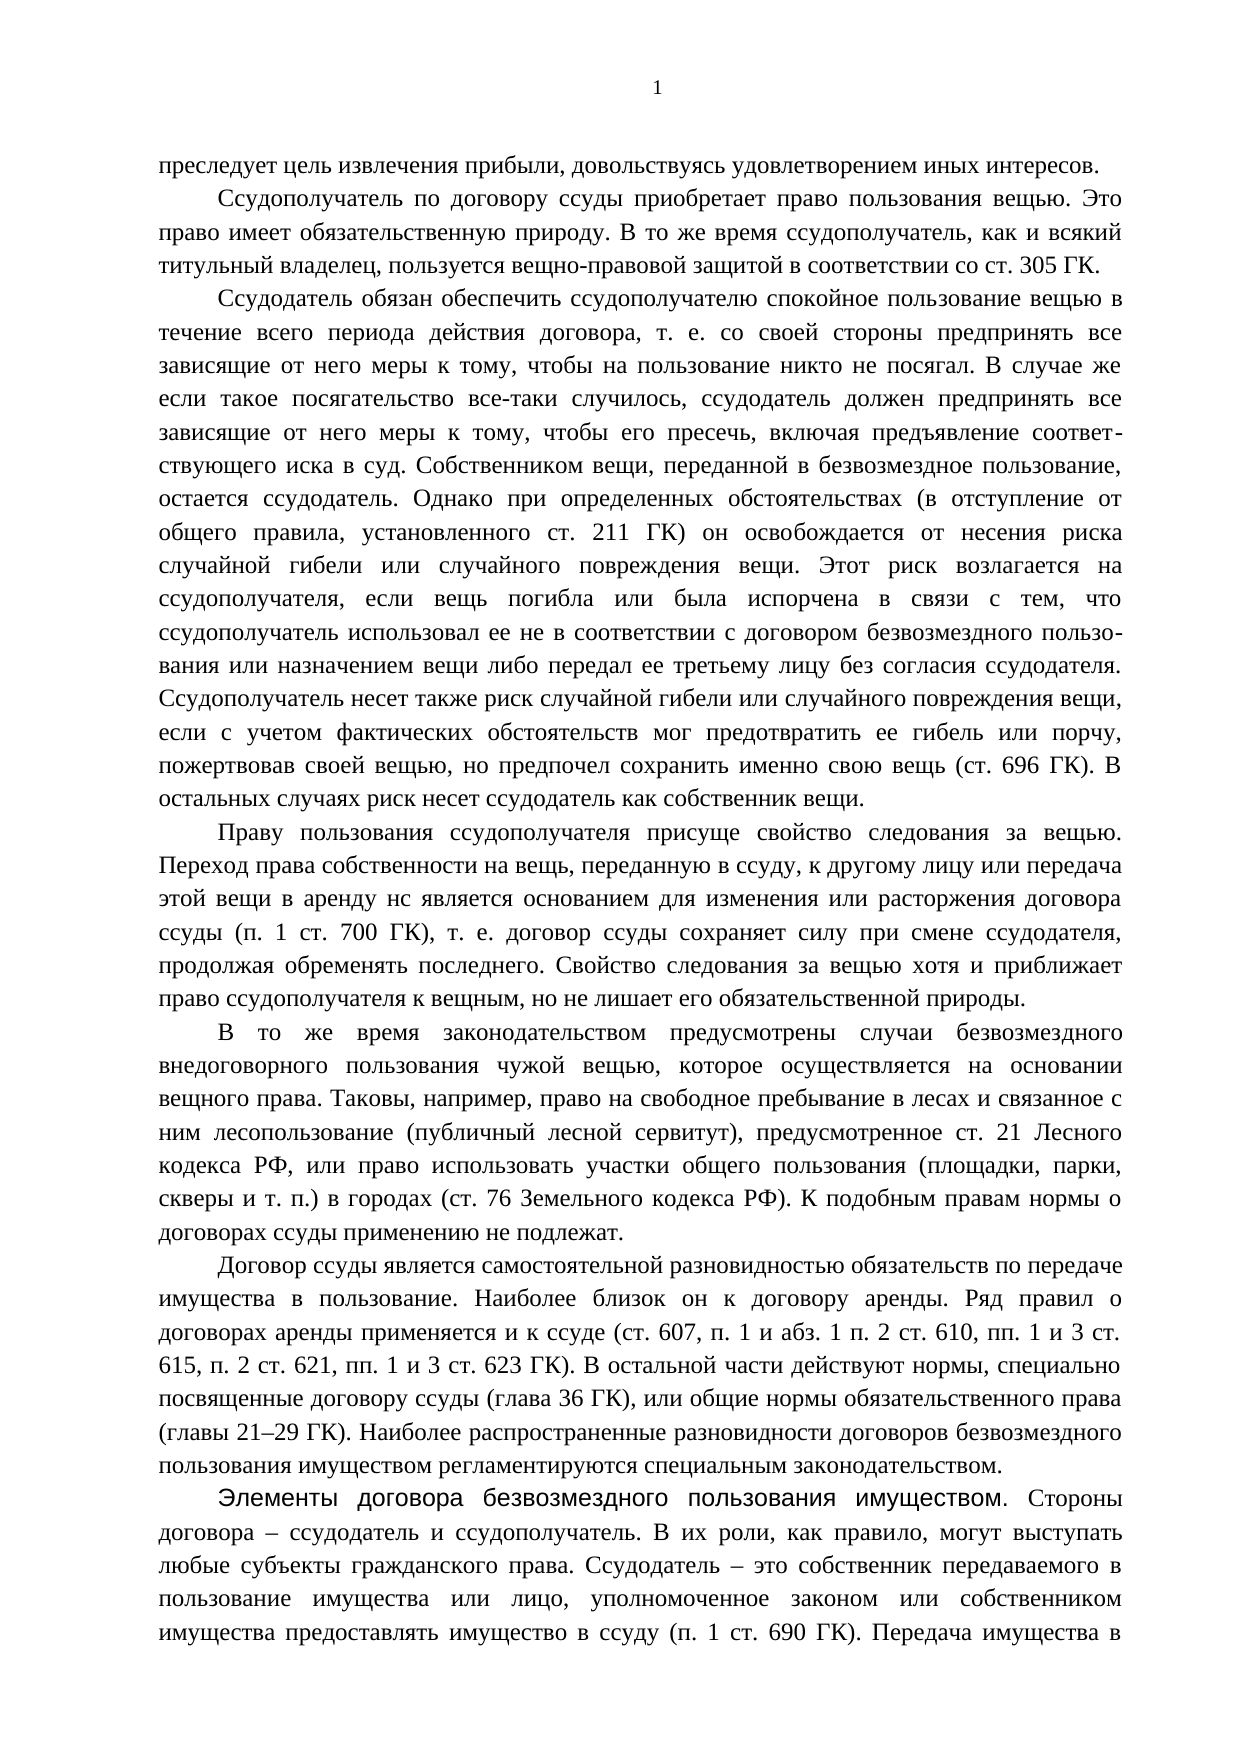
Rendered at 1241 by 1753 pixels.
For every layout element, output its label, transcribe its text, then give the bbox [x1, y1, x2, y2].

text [158, 150, 1123, 179]
text Праву пользования ссудополучателя присуще свойство следования за вещью. Переход права собственности на вещь, переданную в ссуду, к другому лицу или передача этой вещи в аренду нс является основанием для изменения или расторжения договора ссуды (п. 1 ст. 700 ГК), т. е. договор ссуды сохраняет силу при смене ссудодателя, продолжая обременять последнего. Свойство следования за вещью хотя и приближает право ссудополучателя к вещным, но не лишает его обязательственной природы. [158, 817, 1123, 1012]
text В то же время законодательством предусмотрены случаи безвозмездного внедоговорного пользования чужой вещью, которое осуществляется на основании вещного права. Таковы, например, право на свободное пребывание в лесах и связанное с ним лесопользование (публичный лесной сервитут), предусмотренное ст. 21 Лесного кодекса РФ, или право использовать участки общего пользования (площадки, парки, скверы и т. п.) в городах (ст. 76 Земельного кодекса РФ). К подобным правам нормы о договорах ссуды применению не подлежат. [158, 1017, 1123, 1245]
text Ссудополучатель по договору ссуды приобретает право пользования вещью. Это право имеет обязательственную природу. В то же время ссудополучатель, как и всякий титульный владелец, пользуется вещно-правовой защитой в соответствии со ст. 305 ГК. [158, 183, 1123, 279]
text Договор ссуды является самостоятельной разновидностью обязательств по передаче имущества в пользование. Наиболее близок он к договору аренды. Ряд правил о договорах аренды применяется и к ссуде (ст. 607, п. 1 и абз. 1 п. 2 ст. 610, пп. 1 и 3 ст. 615, п. 2 ст. 621, пп. 1 и 3 ст. 623 ГК). В остальной части действуют нормы, специально посвященные договору ссуды (глава 36 ГК), или общие нормы обязательственного права (главы 21–29 ГК). Наиболее распространенные разновидности договоров безвозмездного пользования имуществом регламентируются специальным законодательством. [158, 1250, 1123, 1479]
text Ссудодатель обязан обеспечить ссудополучателю спокойное пользование вещью в течение всего периода действия договора, т. е. со своей стороны предпринять все зависящие от него меры к тому, чтобы на пользование никто не посягал. В случае же если такое посягательство все-таки случилось, ссудодатель должен предпринять все зависящие от него меры к тому, чтобы его пресечь, включая предъявление соответствующего иска в суд. Собственником вещи, переданной в безвозмездное пользование, остается ссудодатель. Однако при определенных обстоятельствах (в отступление от общего правила, установленного ст. 211 ГК) он освобождается от несения риска случайной гибели или случайного повреждения вещи. Этот риск возлагается на ссудополучателя, если вещь погибла или была испорчена в связи с тем, что ссудополучатель использовал ее не в соответствии с договором безвозмездного пользования или назначением вещи либо передал ее третьему лицу без согласия ссудодателя. Ссудополучатель несет также риск случайной гибели или случайного повреждения вещи, если с учетом фактических обстоятельств мог предотвратить ее гибель или порчу, пожертвовав своей вещью, но предпочел сохранить именно свою вещь (ст. 696 ГК). В остальных случаях риск несет ссудодатель как собственник вещи. [158, 283, 1123, 812]
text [158, 1483, 1123, 1646]
